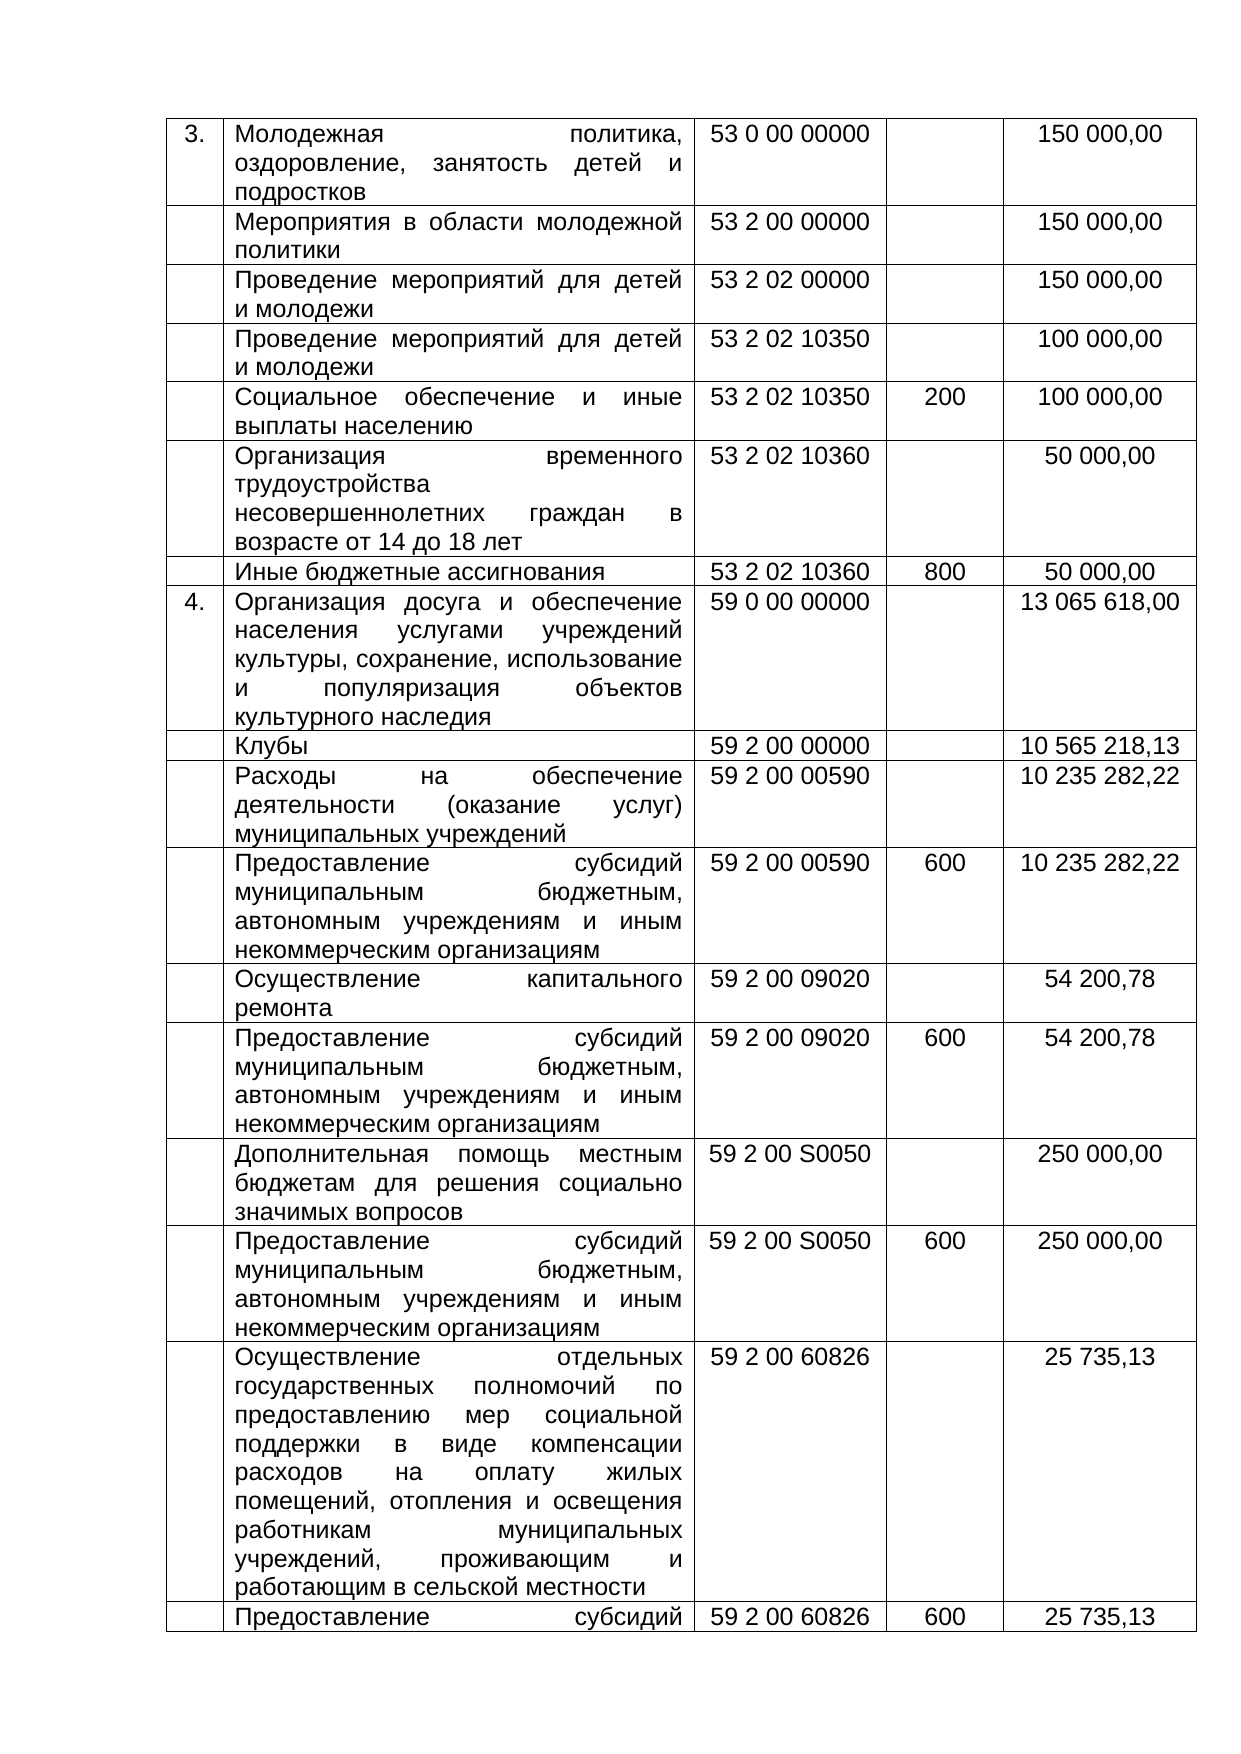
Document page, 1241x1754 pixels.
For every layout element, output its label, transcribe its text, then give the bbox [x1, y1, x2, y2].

table_cell 150 000,00 [1004, 206, 1196, 264]
table_cell 600 [887, 1602, 1003, 1631]
table_cell 13 065 618,00 [1004, 586, 1196, 730]
table_cell Иные бюджетные ассигнования [224, 557, 694, 585]
table_cell Предоставление субсидий муниципальным бюджетным, автономным учреждениям и иным некоммерческим организациям [224, 1023, 694, 1138]
table_cell 100 000,00 [1004, 382, 1196, 439]
table_cell 25 735,13 [1004, 1602, 1196, 1631]
table_cell 3. [167, 119, 223, 205]
table_cell Клубы [224, 731, 694, 760]
table_cell Организация временного трудоустройства несовершеннолетних граждан в возрасте от 14 до 18 лет [224, 441, 694, 556]
table_cell Дополнительная помощь местным бюджетам для решения социально значимых вопросов [224, 1139, 694, 1225]
table_cell 54 200,78 [1004, 964, 1196, 1022]
table_cell 53 2 02 10350 [695, 324, 886, 381]
table_cell [167, 1342, 223, 1601]
table_cell 100 000,00 [1004, 324, 1196, 381]
table_cell 800 [887, 557, 1003, 585]
table_cell 53 2 02 00000 [695, 265, 886, 322]
table_cell [887, 441, 1003, 556]
table_cell 250 000,00 [1004, 1139, 1196, 1225]
table_cell 10 235 282,22 [1004, 848, 1196, 963]
table_cell [887, 586, 1003, 730]
table_cell Социальное обеспечение и иные выплаты населению [224, 382, 694, 439]
table_cell 53 2 02 10350 [695, 382, 886, 439]
table_cell 600 [887, 848, 1003, 963]
table_cell 600 [887, 1023, 1003, 1138]
table_cell [887, 119, 1003, 205]
table_cell Проведение мероприятий для детей и молодежи [224, 324, 694, 381]
table_cell 59 0 00 00000 [695, 586, 886, 730]
table_cell [167, 557, 223, 585]
table_cell 200 [887, 382, 1003, 439]
table_cell 53 2 00 00000 [695, 206, 886, 264]
table_cell 59 2 00 60826 [695, 1602, 886, 1631]
table_cell 25 735,13 [1004, 1342, 1196, 1601]
table_cell [887, 265, 1003, 322]
table_cell [167, 1139, 223, 1225]
table_cell 59 2 00 S0050 [695, 1139, 886, 1225]
table_cell [887, 731, 1003, 760]
table_cell 250 000,00 [1004, 1226, 1196, 1341]
table_cell 150 000,00 [1004, 265, 1196, 322]
table_cell Предоставление субсидий муниципальным бюджетным, автономным учреждениям и иным некоммерческим организациям [224, 848, 694, 963]
table_cell [167, 1226, 223, 1341]
table_cell 59 2 00 00590 [695, 761, 886, 847]
table_cell 50 000,00 [1004, 441, 1196, 556]
table_cell 4. [167, 586, 223, 730]
table_cell [167, 848, 223, 963]
table_cell [887, 1139, 1003, 1225]
table_cell Молодежная политика, оздоровление, занятость детей и подростков [224, 119, 694, 205]
table_cell 53 0 00 00000 [695, 119, 886, 205]
table_cell 59 2 00 00590 [695, 848, 886, 963]
table_cell [167, 731, 223, 760]
table_cell 59 2 00 60826 [695, 1342, 886, 1601]
table_cell 600 [887, 1226, 1003, 1341]
table_cell [167, 265, 223, 322]
table_cell [167, 324, 223, 381]
table_cell [167, 964, 223, 1022]
table_cell [167, 1023, 223, 1138]
table_cell 53 2 02 10360 [695, 441, 886, 556]
table_cell Проведение мероприятий для детей и молодежи [224, 265, 694, 322]
table_cell [167, 761, 223, 847]
table_cell 50 000,00 [1004, 557, 1196, 585]
table_cell 59 2 00 09020 [695, 964, 886, 1022]
table_cell [887, 761, 1003, 847]
table_cell 54 200,78 [1004, 1023, 1196, 1138]
table_cell [887, 964, 1003, 1022]
table_cell Мероприятия в области молодежной политики [224, 206, 694, 264]
table_cell Осуществление капитального ремонта [224, 964, 694, 1022]
table_cell [887, 1342, 1003, 1601]
table_cell 53 2 02 10360 [695, 557, 886, 585]
table_cell 59 2 00 00000 [695, 731, 886, 760]
table_cell 10 565 218,13 [1004, 731, 1196, 760]
table_cell 59 2 00 09020 [695, 1023, 886, 1138]
table_cell Расходы на обеспечение деятельности (оказание услуг) муниципальных учреждений [224, 761, 694, 847]
table_cell [167, 206, 223, 264]
table_cell 59 2 00 S0050 [695, 1226, 886, 1341]
table_cell [887, 206, 1003, 264]
table_cell [167, 441, 223, 556]
table_cell Организация досуга и обеспечение населения услугами учреждений культуры, сохранение, использование и популяризация объектов культурного наследия [224, 586, 694, 730]
table_cell [167, 1602, 223, 1631]
table_cell 10 235 282,22 [1004, 761, 1196, 847]
table_cell 150 000,00 [1004, 119, 1196, 205]
table_cell [167, 382, 223, 439]
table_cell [224, 1602, 694, 1631]
table_cell Предоставление субсидий муниципальным бюджетным, автономным учреждениям и иным некоммерческим организациям [224, 1226, 694, 1341]
table_cell [887, 324, 1003, 381]
